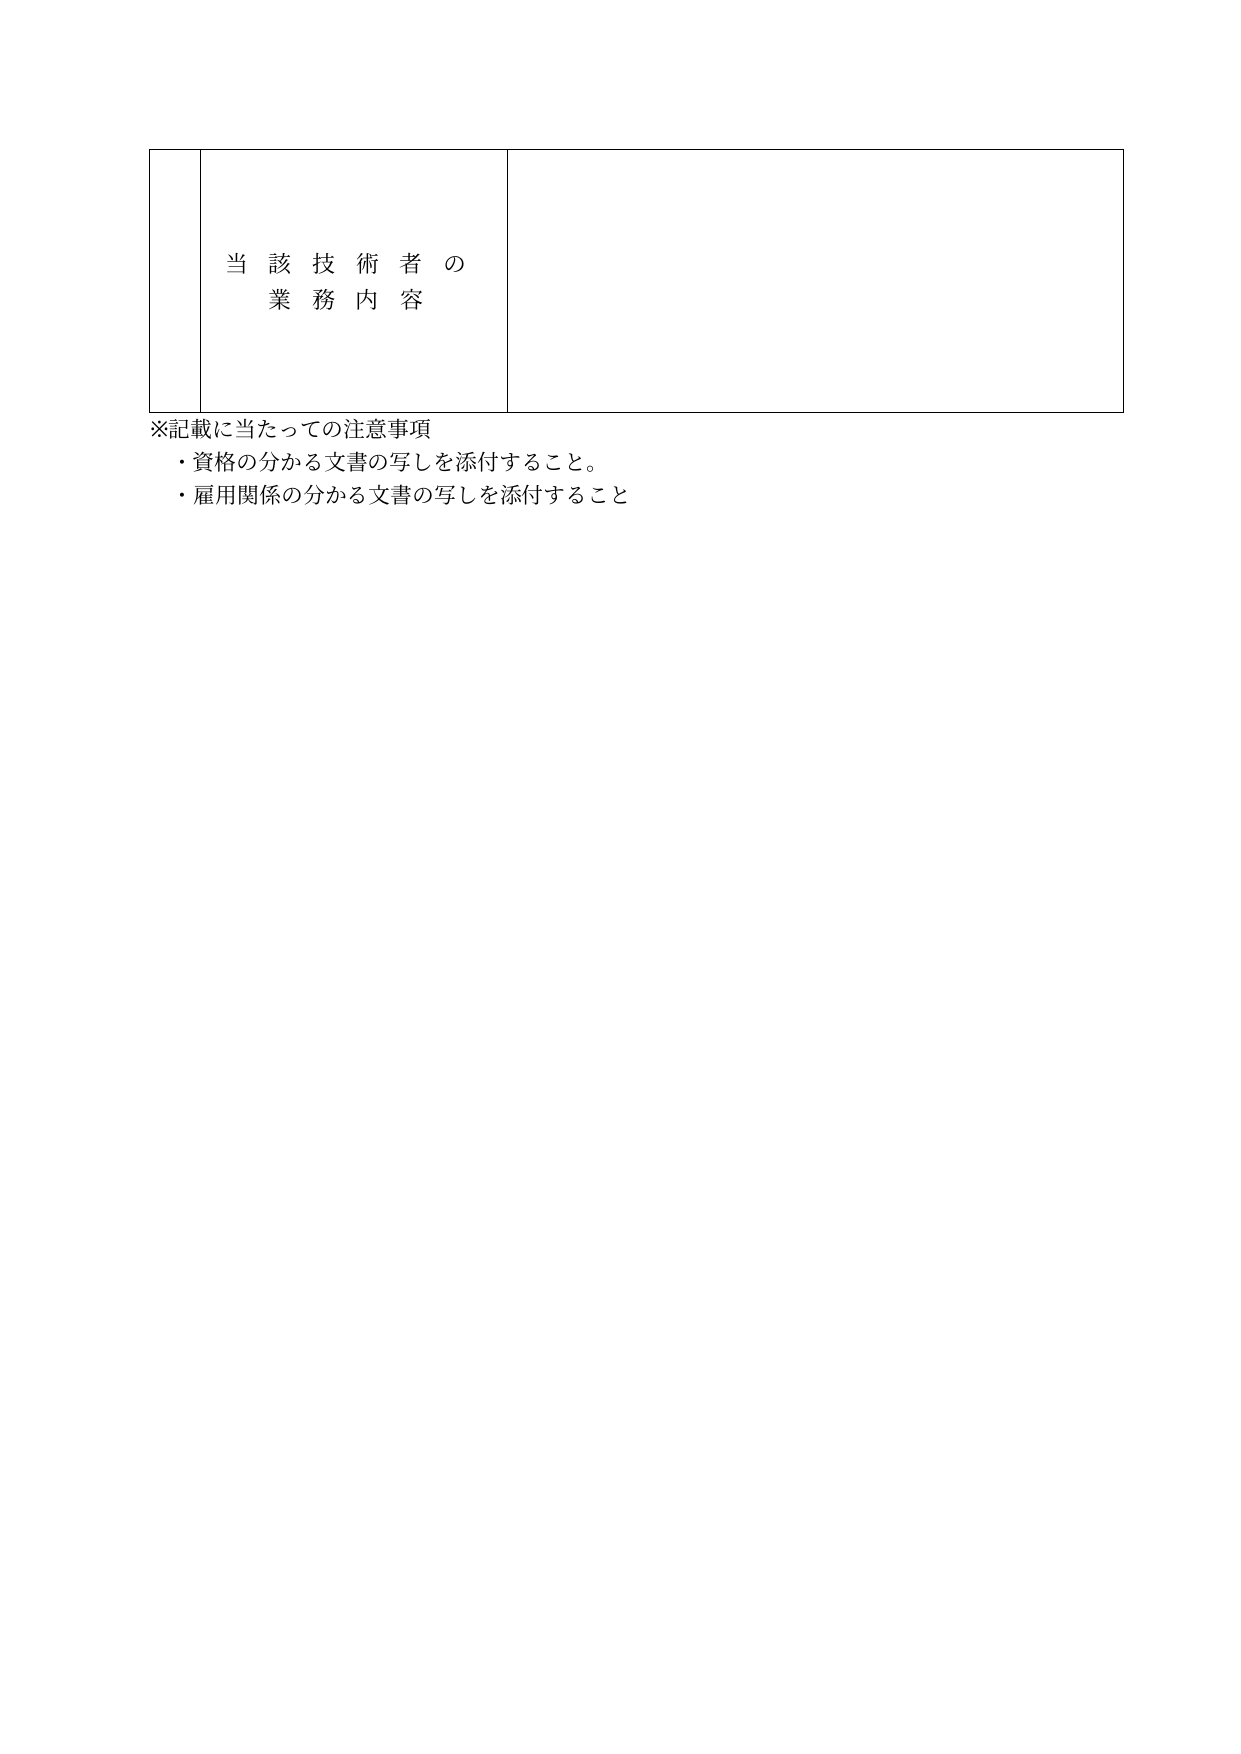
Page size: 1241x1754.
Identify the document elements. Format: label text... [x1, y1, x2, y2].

table_cell [508, 150, 1123, 412]
text ・雇用関係の分かる文書の写しを添付すること [150, 476, 1090, 512]
text ・資格の分かる文書の写しを添付すること。 [150, 445, 1090, 476]
table_cell 当該技術者の業務内容 [201, 150, 507, 412]
text ※記載に当たっての注意事項 [150, 413, 1090, 445]
